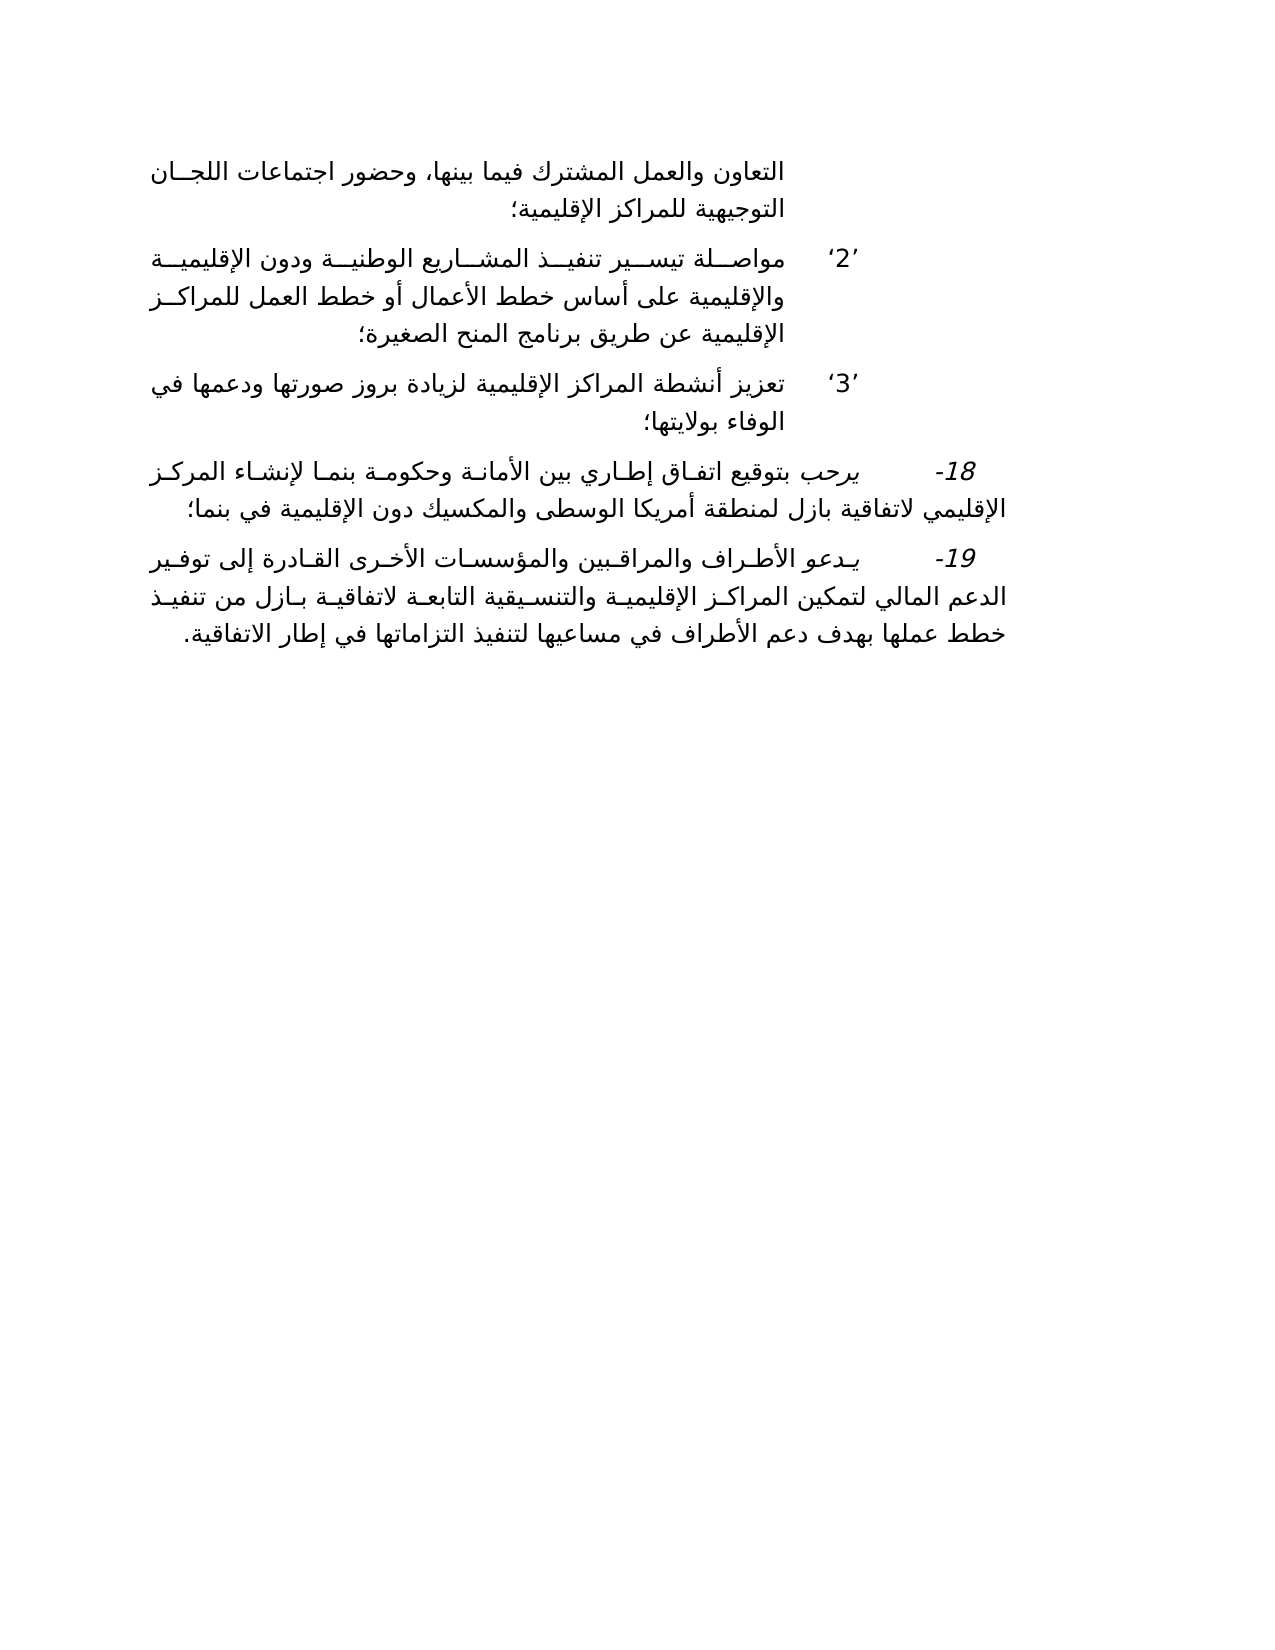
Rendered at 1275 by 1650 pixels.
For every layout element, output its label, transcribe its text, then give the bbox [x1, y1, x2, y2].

list يرحب بتوقيع اتفاق إطاري بين الأمانة وحكومة بنما لإنشاء المركز الإقليمي لاتفاقية بازل لمنطقة أمريكا الوسطى والمكسيك دون الإقليمية في بنما؛ [150, 450, 1007, 525]
text ’2‘ مواصلة تيسير تنفيذ المشاريع الوطنية ودون الإقليمية والإقليمية على أساس خطط الأعمال أو خطط العمل للمراكز الإقليمية عن طريق برنامج المنح الصغيرة؛ [150, 237, 859, 350]
text ’3‘ تعزيز أنشطة المراكز الإقليمية لزيادة بروز صورتها ودعمها في الوفاء بولايتها؛ [150, 362, 859, 437]
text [150, 150, 859, 225]
list يدعو الأطراف والمراقبين والمؤسسات الأخرى القادرة إلى توفير الدعم المالي لتمكين المراكز الإقليمية والتنسيقية التابعة لاتفاقية بازل من تنفيذ خطط عملها بهدف دعم الأطراف في مساعيها لتنفيذ التزاماتها في إطار الاتفاقية. [150, 537, 1007, 650]
